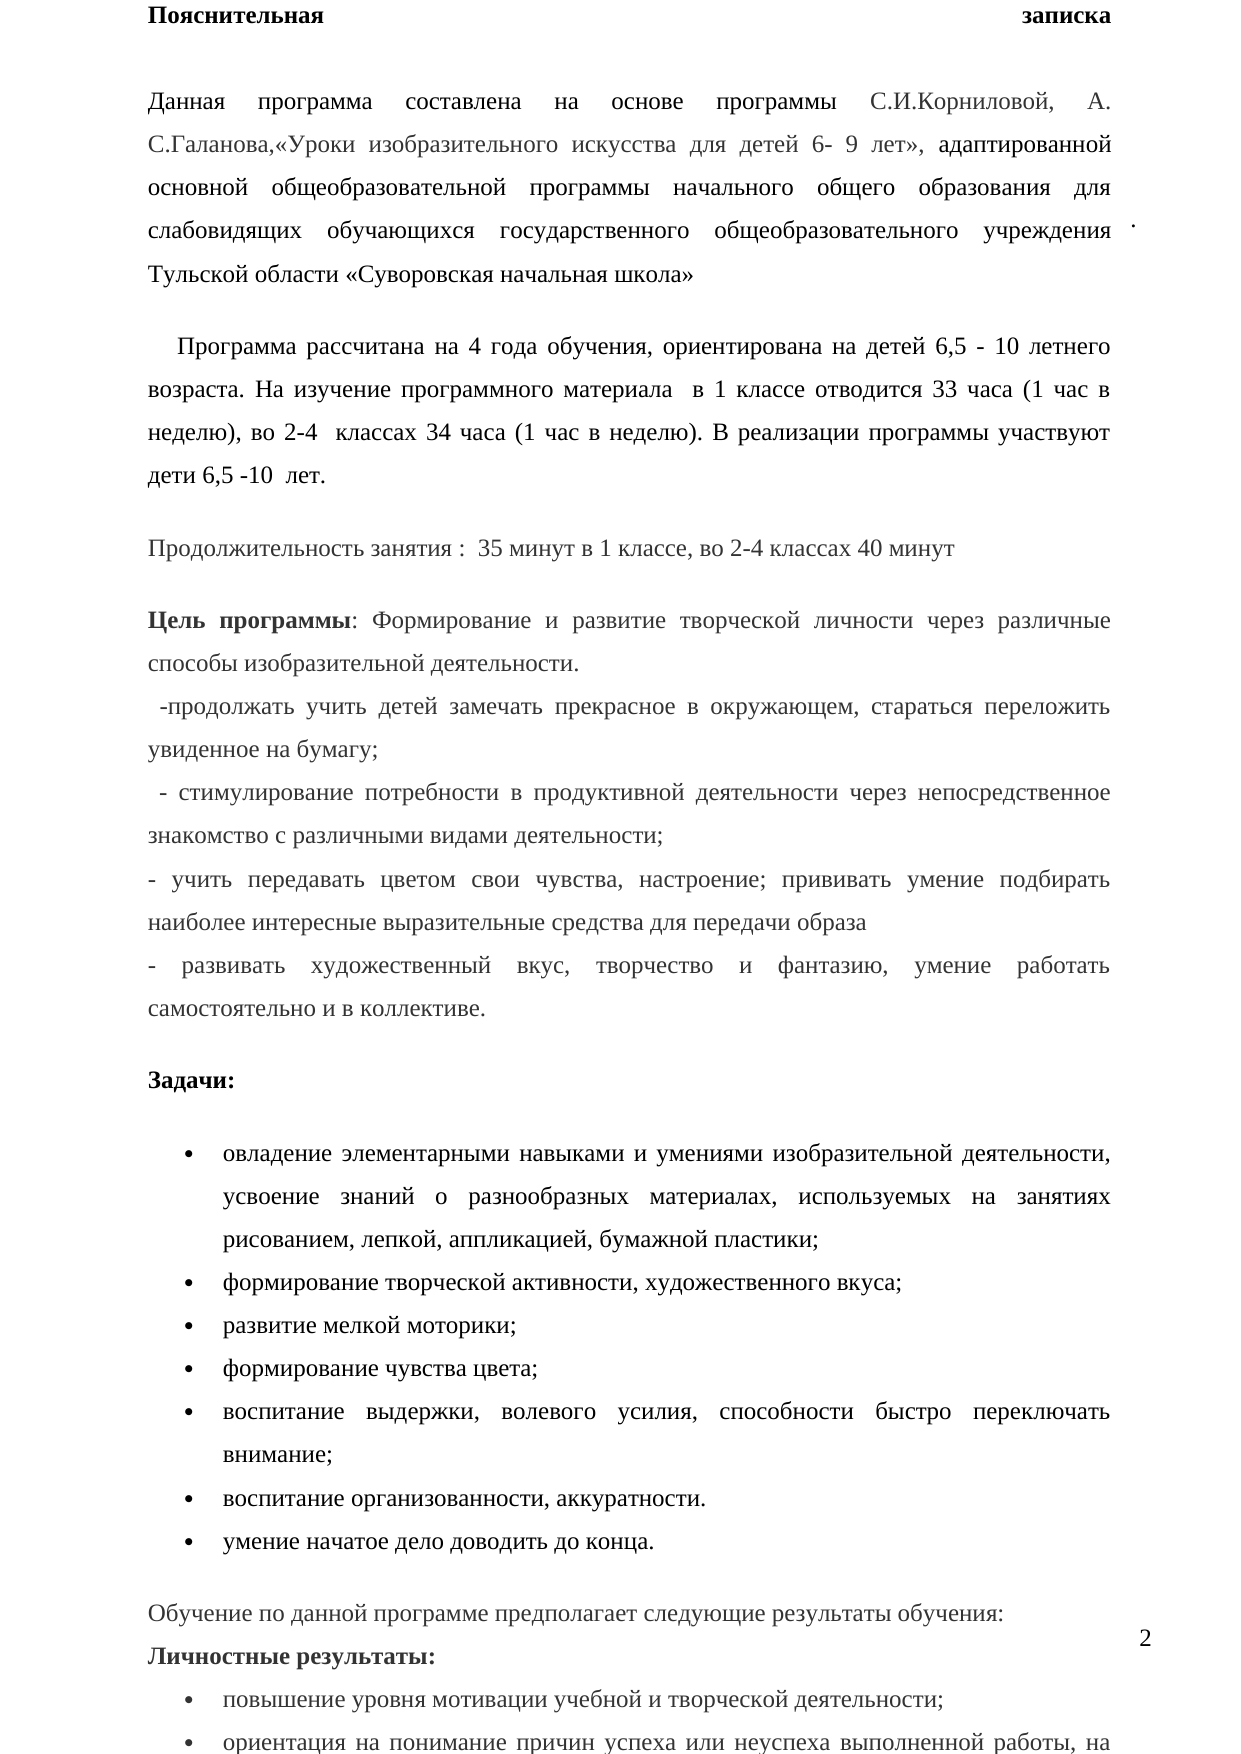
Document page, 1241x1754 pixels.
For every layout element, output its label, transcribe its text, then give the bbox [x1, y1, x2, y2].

text . [1111, 204, 1152, 233]
table_header Пояснительная записка Данная программа составлена на основе программы С.И.Корниловой, А. С.Галанова,«Уроки изобразительного искусства для детей 6- 9 лет», адаптированной основной общеобразовательной программы начального общего образования для слабовидящих обучающихся государственного общеобразовательного учреждения Тульской области «Суворовская начальная школа» Программа рассчитана на 4 года обучения, ориентирована на детей 6,5 - 10 летнего возраста. На изучение программного материала в 1 классе отводится 33 часа (1 час в неделю), во 2-4 классах 34 часа (1 час в неделю). В реализации программы участвуют дети 6,5 -10 лет. Продолжительность занятия : 35 минут в 1 классе, во 2-4 классах 40 минут Цель программы: Формирование и развитие творческой личности через различные способы изобразительной деятельности. -продолжать учить детей замечать прекрасное в окружающем, стараться переложить увиденное на бумагу; - стимулирование потребности в продуктивной деятельности через непосредственное знакомство с различными видами деятельности; - учить передавать цветом свои чувства, настроение; прививать умение подбирать наиболее интересные выразительные средства для передачи образа - развивать художественный вкус, творчество и фантазию, умение работать самостоятельно и в коллективе. Задачи: овладение элементарными навыками и умениями изобразительной деятельности, усвоение знаний о разнообразных материалах, используемых на занятиях рисованием, лепкой, аппликацией, бумажной пластики; формирование творческой активности, художественного вкуса; развитие мелкой моторики; формирование чувства цвета; воспитание выдержки, волевого усилия, способности быстро переключать внимание; воспитание организованности, аккуратности. умение начатое дело доводить до конца. Обучение по данной программе предполагает следующие результаты обучения: Личностные результаты: повышение уровня мотивации учебной и творческой деятельности; ориентация на понимание причин успеха или неуспеха выполненной работы, на восприятие и понимание предложений и оценок учителей и товарищей; развитие эстетических чувств на основе знакомства с произведениями искусства; духовно-нравственное развитие посредством формирования особого отношения к природе — источнику красоты и вдохновения. . Метапредметные результаты. Метапредметные результаты освоения курса обеспечиваются познавательными , регулятивными и коммуникативными учебными действиями, а также межпредметными связями с технологией, музыкой, литературой, историей. Регулятивные УУД. Учащиеся научатся: · адекватно воспринимать содержательную оценку своей работы учителем; · выполнять работу по заданной инструкции; · использовать изученные приёмы работы красками; · осуществлять пошаговый контроль своих действий, используя способ сравнения своей работы с заданной в учебнике последовательностью; · вносить коррективы в свою работу; Учащиеся получат возможность научиться: · понимать цель выполняемых действий, · адекватно оценивать правильность выполнения задания; · анализировать результаты собственной и коллективной работы по заданным критериям; · решать творческую задачу, используя известные средства; · включаться в самостоятельную творческую деятельность (изобразительную, декоративную и конструктивную). Познавательные УУД. Учащиеся научатся: · вести поиск при составлении коллекций картинок, открыток; · различать цвета и их оттенки, · соотносить объекты дизайна с определённой геометрической формой. Учащиеся получат возможность научиться: · различать формы в объектах дизайна и архитектуры; · сравнивать изображения персонажей в картинах разных художников; · характеризовать персонажей произведения искусства; · группировать произведения народных промыслов по их характерным особенностям; · конструировать объекты дизайна. Коммуникативные УУД. Учащиеся научатся: · отвечать на вопросы, задавать вопросы для уточнения непонятного; · комментировать последовательность действий; · выслушивать друг друга, договариваться, работая в паре; · участвовать в коллективном обсуждении; · выполнять совместные действия со сверстниками и взрослыми при реализации творческой работы. Учащиеся получат возможность научиться: · выражать собственное эмоциональное отношение к изображаемому; · быть терпимыми к другим мнениям, учитывать их в совместной работе; · договариваться и приходить к общему решению, работая в паре; · строить продуктивное взаимодействие и сотрудничество со сверстниками и взрослыми для реализации проектной деятельности (под руководством учителя). Предметные результаты В результате изучения изобразительного искусства ученик должен знать/понимать: основные жанры и виды произведений изобразительного искусства; известные центры народных художественных ремесел России; основные цвета спектра в пределах акварельных красок; - особенности работы акварельными и гуашевыми красками; уметь: - высказывать простейшие суждения о картинах и предметах декоративно-прикладного искусства; - верно и выразительно передавать в рисунке простейшую форму, основные пропорции, общее строение и цвет предметов; правильно разводить и смешивать акварельные и гуашевые краски, ровно закрывая ими нужную часть рисунка; определять величину и расположение изображения в зависимости от размеров листа бумаги; передавать в рисунках на темы и иллюстрациях смысловую связь элементов композиции, отражать в иллюстрациях смысловую связь элементов композиции, отражать в иллюстрациях основное содержание литературного произведения; передавать в тематических рисунках пространственные отношения; выполнять узоры в полосе, квадрате, круге из декоративно-обобщённых форм растительного мира и геометрических форм; лепить простейшие объекты действительности, животных с натуры, фигурки народных игрушек; составлять простейшие аппликационные композиции; Использовать приобретенные знания и умения в практической деятельности и повседневной жизни для: самостоятельной творческой деятельности; обогащения опыта восприятия произведений изобразительного искусства. К концу обучения дети должны уметь: - использовать разные техники в работе, используя разный материал и знать названия техник ; - воплощать задуманное в реальное; - смешивать краски для получения определенных оттенков; - различать теплые и холодные цвета, - работать самостоятельно и в коллективе, проявляя свое творчество и фантазию. Формы подведения итогов – через выставки, диагностирование. [148, 29, 1111, 1754]
